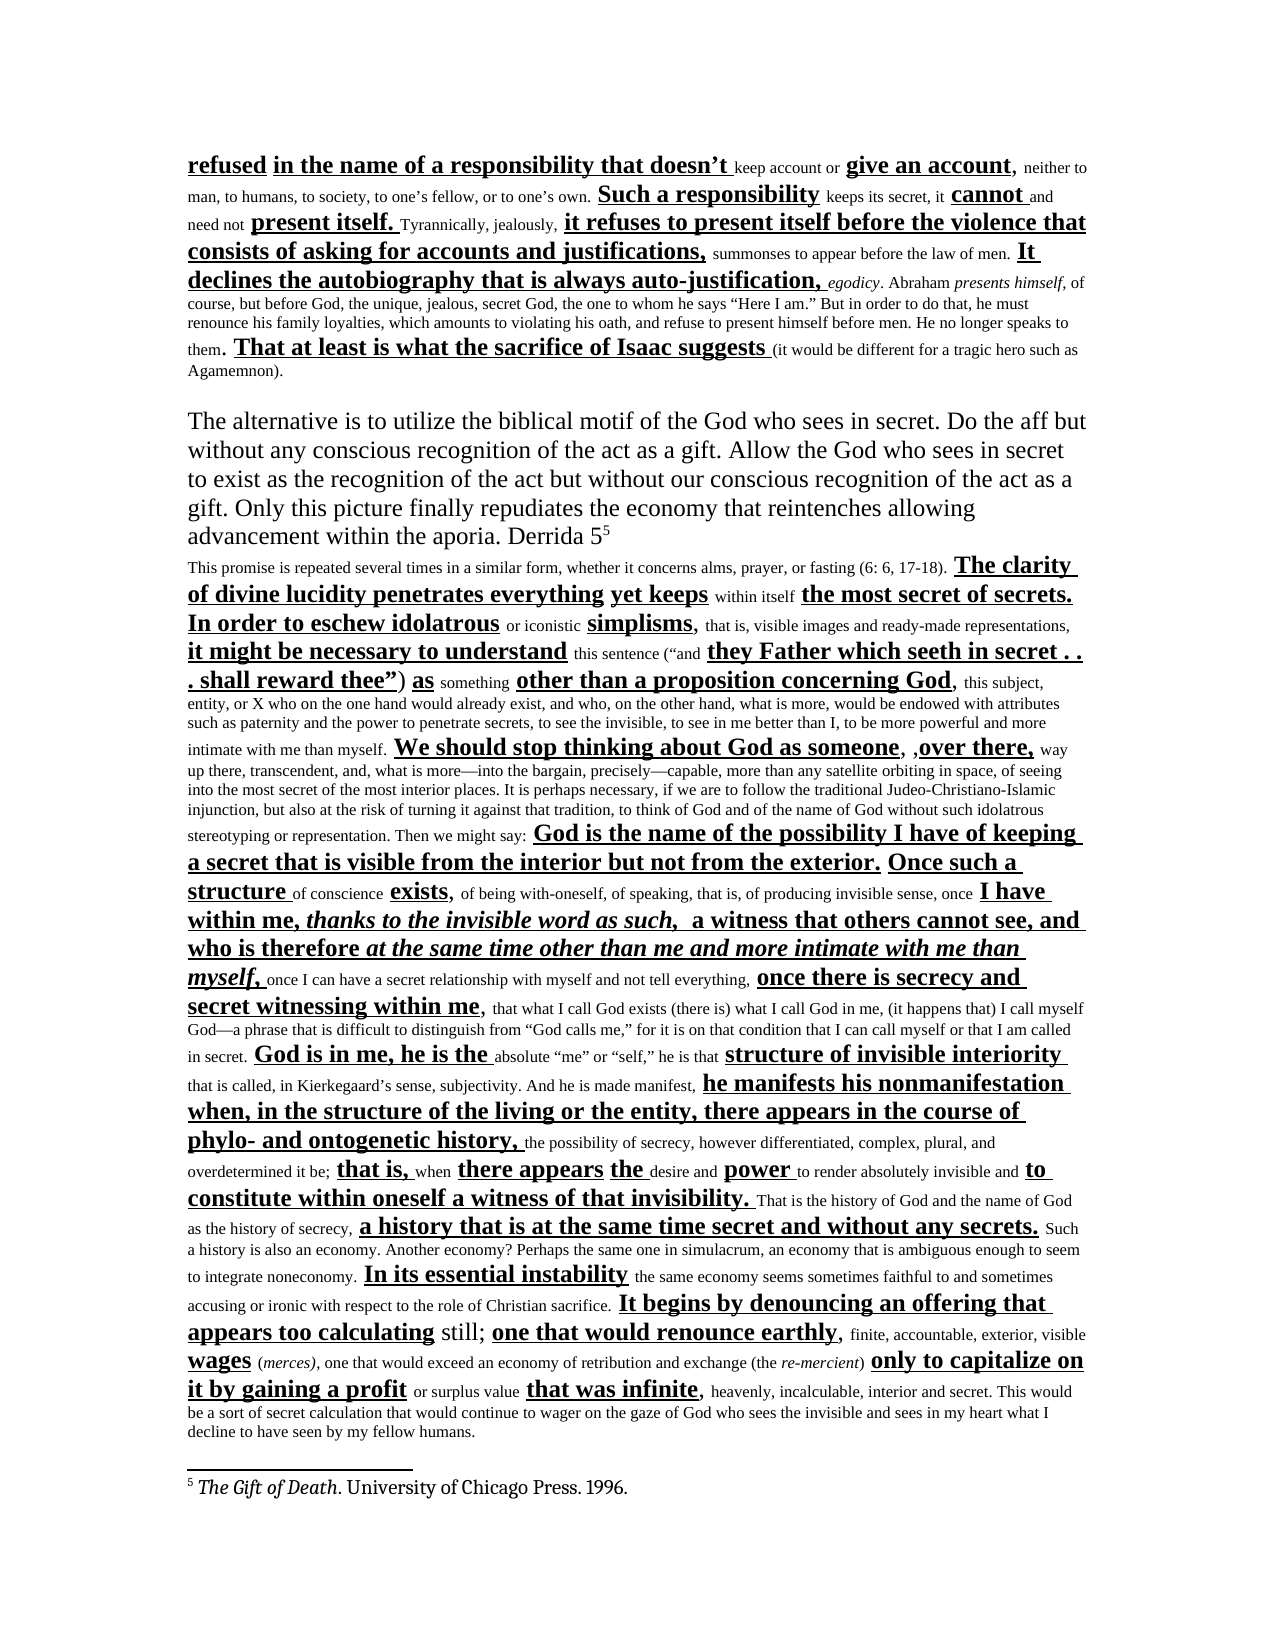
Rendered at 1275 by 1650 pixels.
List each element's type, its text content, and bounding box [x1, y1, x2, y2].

text This promise is repeated several times in a similar form, whether it concerns alms, prayer, or fasting (6: 6, 17-18). The clarity of divine lucidity penetrates everything yet keeps within itself the most secret of secrets. In order to eschew idolatrous or iconistic simplisms, that is, visible images and ready-made representations, it might be necessary to understand this sentence (“and they Father which seeth in secret . . . shall reward thee”) as something other than a proposition concerning God, this subject, entity, or X who on the one hand would already exist, and who, on the other hand, what is more, would be endowed with attributes such as paternity and the power to penetrate secrets, to see the invisible, to see in me better than I, to be more powerful and more intimate with me than myself. We should stop thinking about God as someone, ,over there, way up there, transcendent, and, what is more—into the bargain, precisely—capable, more than any satellite orbiting in space, of seeing into the most secret of the most interior places. It is perhaps necessary, if we are to follow the traditional Judeo-Christiano-Islamic injunction, but also at the risk of turning it against that tradition, to think of God and of the name of God without such idolatrous stereotyping or representation. Then we might say: God is the name of the possibility I have of keeping a secret that is visible from the interior but not from the exterior. Once such a structure of conscience exists, of being with-oneself, of speaking, that is, of producing invisible sense, once I have within me, thanks to the invisible word as such, a witness that others cannot see, and who is therefore at the same time other than me and more intimate with me than myself, once I can have a secret relationship with myself and not tell everything, once there is secrecy and secret witnessing within me, that what I call God exists (there is) what I call God in me, (it happens that) I call myself God—a phrase that is difficult to distinguish from “God calls me,” for it is on that condition that I can call myself or that I am called in secret. God is in me, he is the absolute “me” or “self,” he is that structure of invisible interiority that is called, in Kierkegaard’s sense, subjectivity. And he is made manifest, he manifests his nonmanifestation when, in the structure of the living or the entity, there appears in the course of phylo- and ontogenetic history, the possibility of secrecy, however differentiated, complex, plural, and overdetermined it be; that is, when there appears the desire and power to render absolutely invisible and to constitute within oneself a witness of that invisibility. That is the history of God and the name of God as the history of secrecy, a history that is at the same time secret and without any secrets. Such a history is also an economy. Another economy? Perhaps the same one in simulacrum, an economy that is ambiguous enough to seem to integrate noneconomy. In its essential instability the same economy seems sometimes faithful to and sometimes accusing or ironic with respect to the role of Christian sacrifice. It begins by denouncing an offering that appears too calculating still; one that would renounce earthly, finite, accountable, exterior, visible wages (merces), one that would exceed an economy of retribution and exchange (the re-mercient) only to capitalize on it by gaining a profit or surplus value that was infinite, heavenly, incalculable, interior and secret. This would be a sort of secret calculation that would continue to wager on the gaze of God who sees the invisible and sees in my heart what I decline to have seen by my fellow humans. [187, 550, 1087, 1441]
text The alternative is to utilize the biblical motif of the God who sees in secret. Do the aff but without any conscious recognition of the act as a gift. Allow the God who sees in secret to exist as the recognition of the act but without our conscious recognition of the act as a gift. Only this picture finally repudiates the economy that reintenches allowing advancement within the aporia. Derrida 5 [187, 406, 1087, 550]
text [187, 150, 1087, 380]
